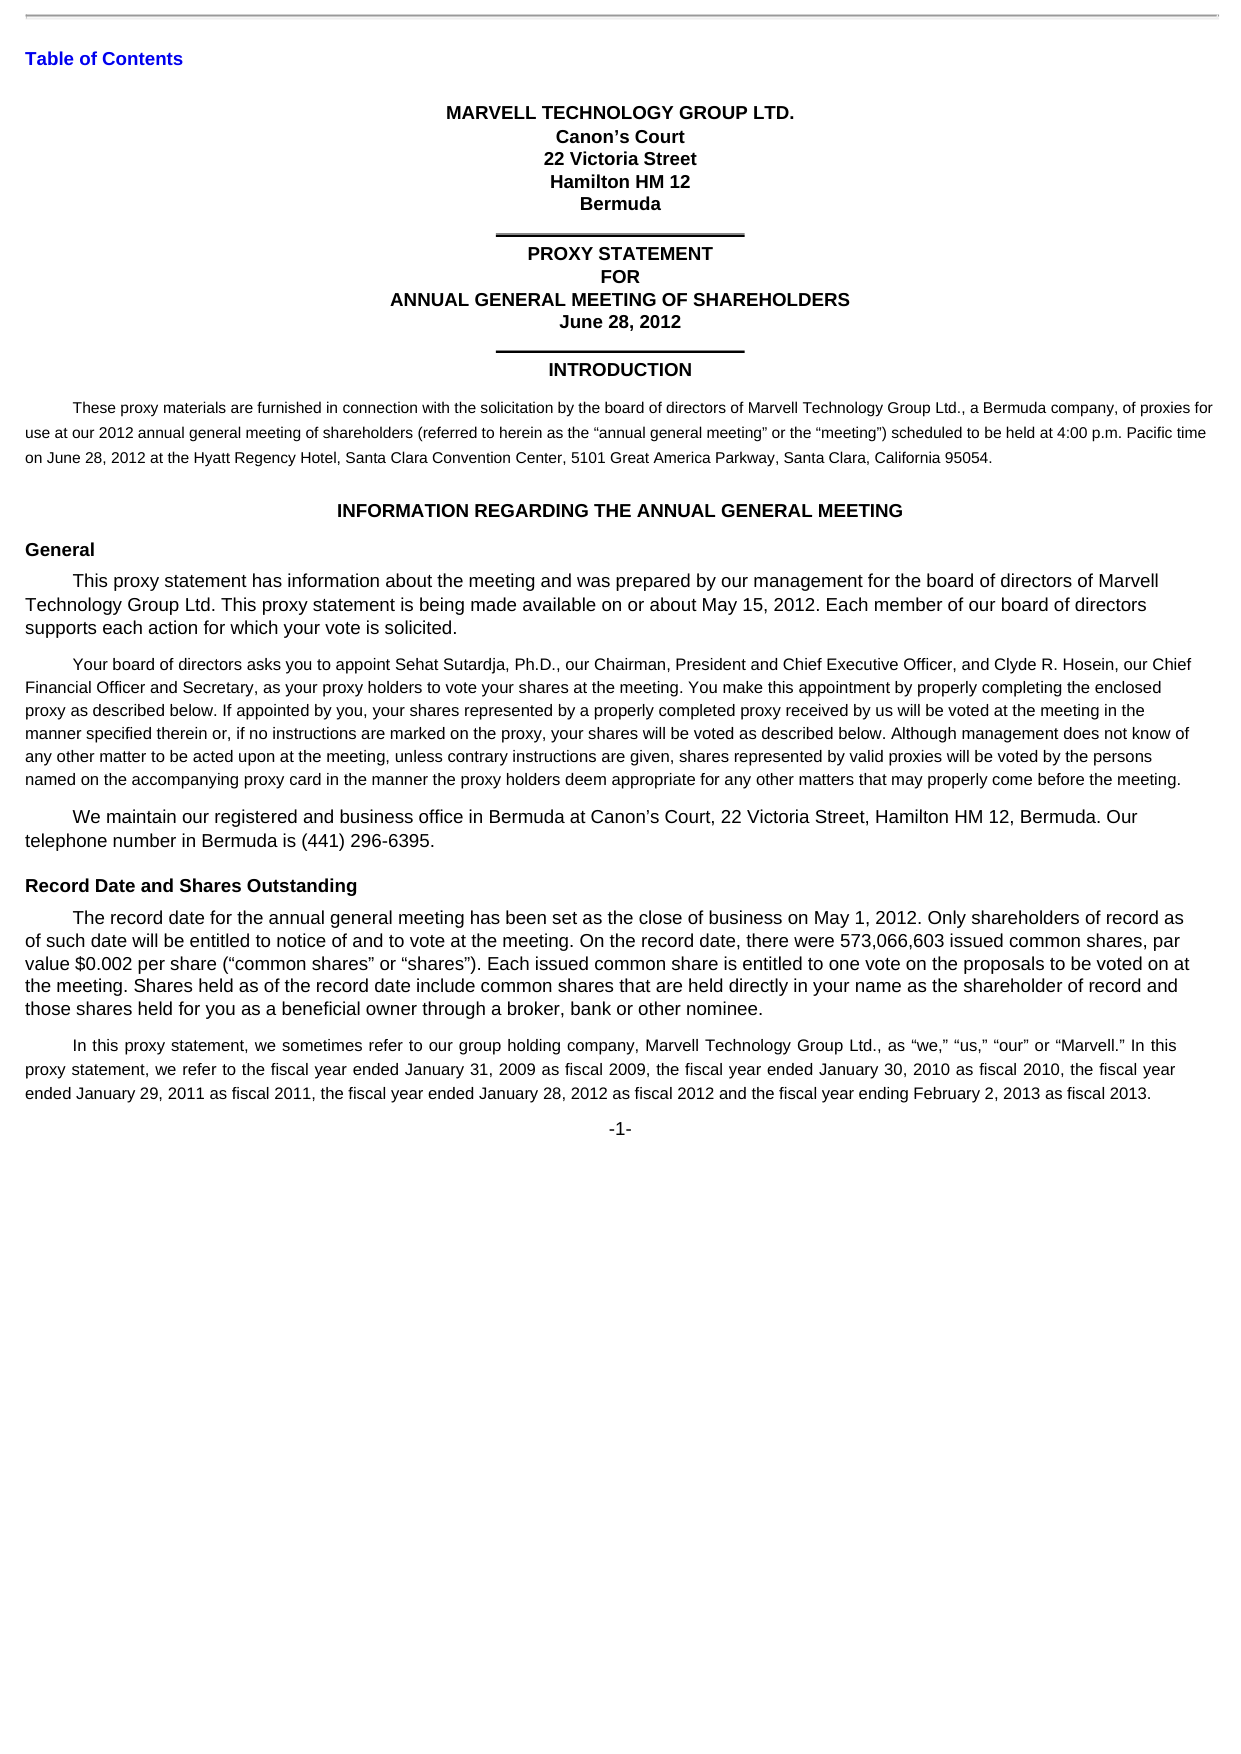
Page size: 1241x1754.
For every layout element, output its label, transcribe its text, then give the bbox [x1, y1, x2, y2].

text -1- [25, 1118, 1215, 1140]
text In this proxy statement, we sometimes refer to our group holding company, Marvell Technology Group Ltd., as “we,” “us,” “our” or “Marvell.” In this proxy statement, we refer to the fiscal year ended January 31, 2009 as fiscal 2009, the fiscal year ended January 30, 2010 as fiscal 2010, the fiscal year ended January 29, 2011 as fiscal 2011, the fiscal year ended January 28, 2012 as fiscal 2012 and the fiscal year ending February 2, 2013 as fiscal 2013. [25, 1036, 1178, 1103]
text We maintain our registered and business office in Bermuda at Canon’s Court, 22 Victoria Street, Hamilton HM 12, Bermuda. Our telephone number in Bermuda is (441) 296-6395. [25, 806, 1178, 851]
text PROXY STATEMENT [25, 242, 1215, 264]
text Canon’s Court [25, 125, 1215, 147]
text Table of Contents [25, 48, 1215, 69]
text June 28, 2012 [25, 311, 1215, 333]
text Your board of directors asks you to appoint Sehat Sutardja, Ph.D., our Chairman, President and Chief Executive Officer, and Clyde R. Hosein, our Chief Financial Officer and Secretary, as your proxy holders to vote your shares at the meeting. You make this appointment by properly completing the enclosed proxy as described below. If appointed by you, your shares represented by a properly completed proxy received by us will be voted at the meeting in the manner specified therein or, if no instructions are marked on the proxy, your shares will be voted as described below. Although management does not know of any other matter to be acted upon at the meeting, unless contrary instructions are given, shares represented by valid proxies will be voted by the persons named on the accompanying proxy card in the manner the proxy holders deem appropriate for any other matters that may properly come before the meeting. [25, 654, 1203, 789]
text ANNUAL GENERAL MEETING OF SHAREHOLDERS [25, 288, 1215, 310]
text This proxy statement has information about the meeting and was prepared by our management for the board of directors of Marvell Technology Group Ltd. This proxy statement is being made available on or about May 15, 2012. Each member of our board of directors supports each action for which your vote is solicited. [25, 570, 1213, 638]
text The record date for the annual general meeting has been set as the close of business on May 1, 2012. Only shareholders of record as of such date will be entitled to notice of and to vote at the meeting. On the record date, there were 573,066,603 issued common shares, par value $0.002 per share (“common shares” or “shares”). Each issued common share is entitled to one vote on the proposals to be voted on at the meeting. Shares held as of the record date include common shares that are held directly in your name as the shareholder of record and those shares held for you as a beneficial owner through a broker, bank or other nominee. [25, 907, 1203, 1019]
text INFORMATION REGARDING THE ANNUAL GENERAL MEETING [25, 499, 1215, 521]
text MARVELL TECHNOLOGY GROUP LTD. [25, 102, 1215, 123]
text Bermuda [25, 193, 1215, 214]
text FOR [25, 266, 1215, 288]
picture [495, 233, 745, 237]
text Hamilton HM 12 [25, 170, 1215, 192]
text General [25, 539, 1215, 560]
text Record Date and Shares Outstanding [25, 875, 1215, 897]
text These proxy materials are furnished in connection with the solicitation by the board of directors of Marvell Technology Group Ltd., a Bermuda company, of proxies for use at our 2012 annual general meeting of shareholders (referred to herein as the “annual general meeting” or the “meeting”) scheduled to be held at 4:00 p.m. Pacific time on June 28, 2012 at the Hyatt Regency Hotel, Santa Clara Convention Center, 5101 Great America Parkway, Santa Clara, California 95054. [25, 399, 1215, 467]
text 22 Victoria Street [25, 148, 1215, 169]
picture [23, 14, 1220, 21]
text INTRODUCTION [25, 359, 1215, 381]
